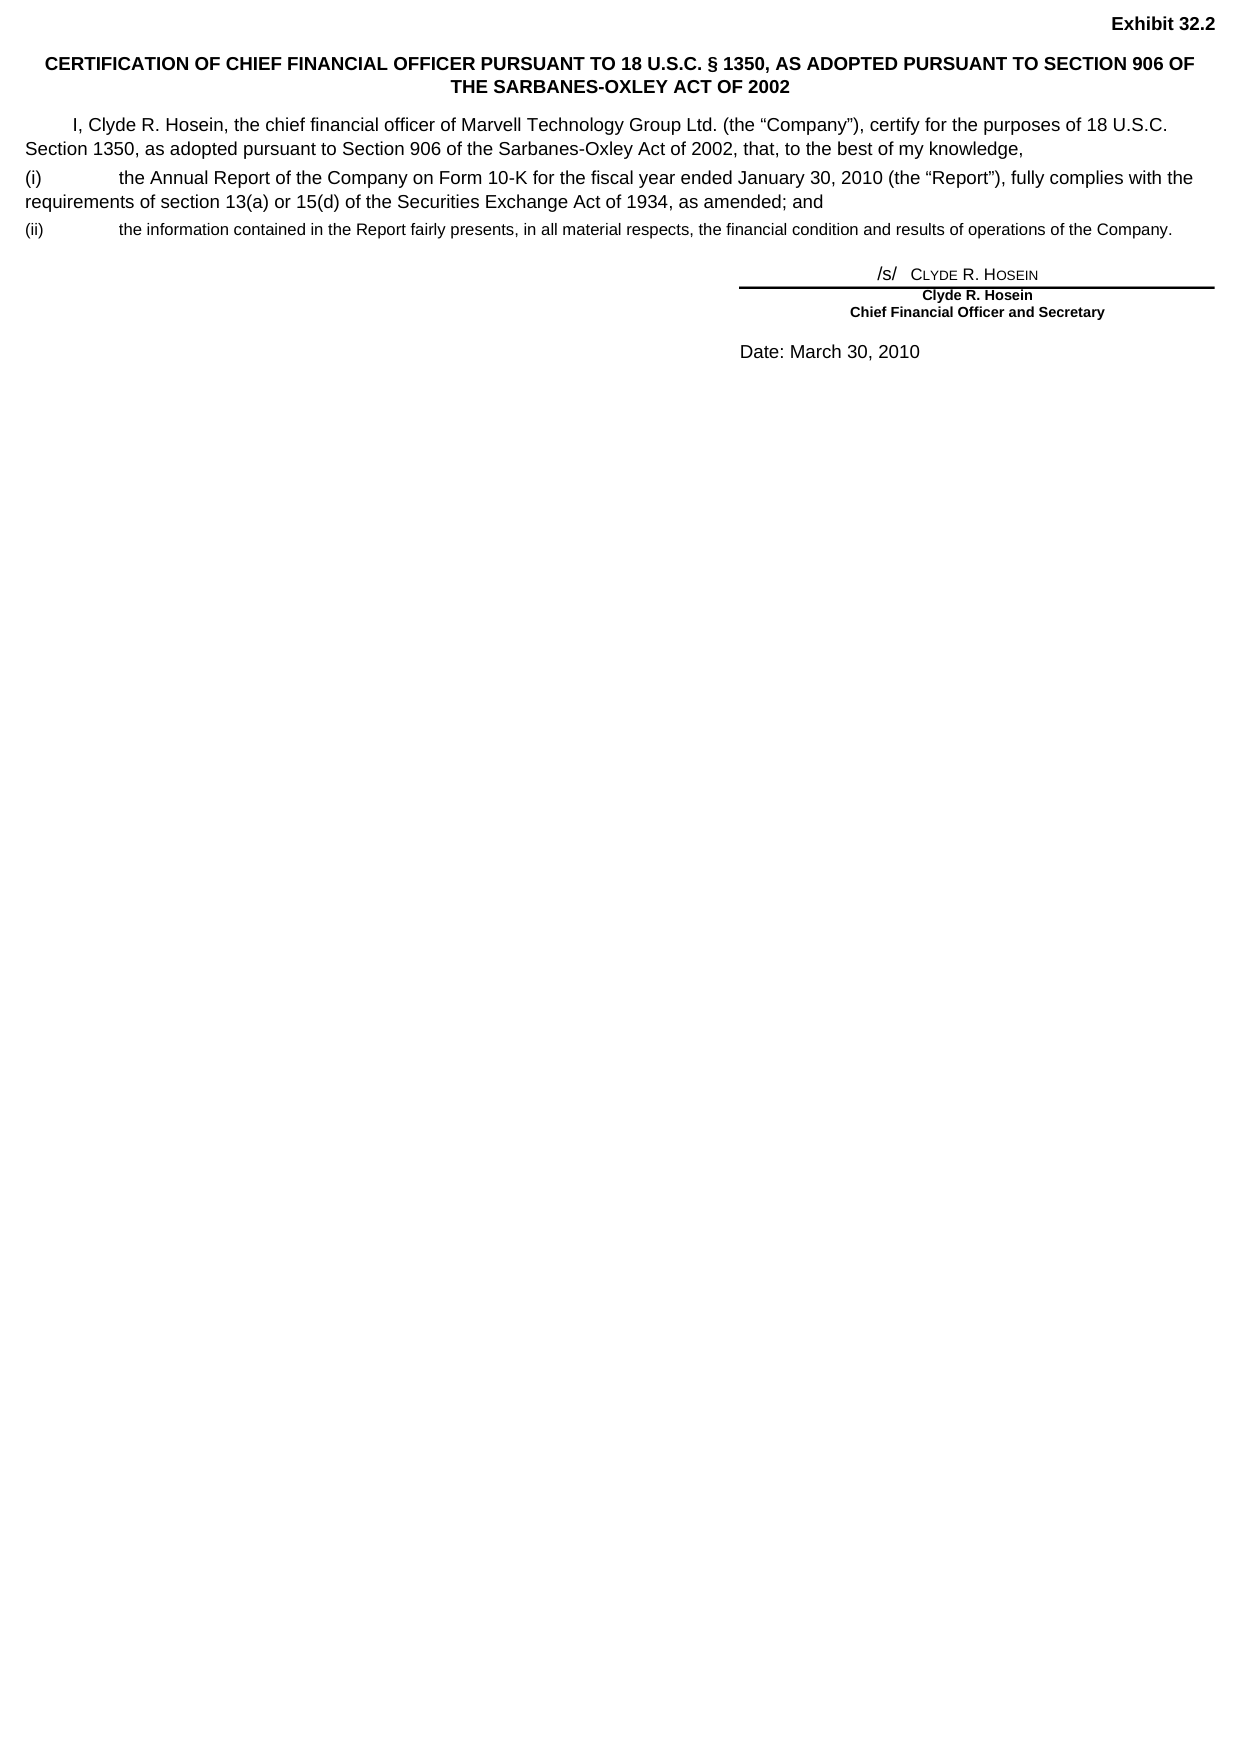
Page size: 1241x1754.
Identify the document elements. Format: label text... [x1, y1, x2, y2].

text CERTIFICATION OF CHIEF FINANCIAL OFFICER PURSUANT TO 18 U.S.C. § 1350, AS ADOPTED PURSUANT TO SECTION 906 OF THE SARBANES-OXLEY ACT OF 2002 [25, 52, 1215, 97]
list the Annual Report of the Company on Form 10-K for the fiscal year ended January 30, 2010 (the “Report”), fully complies with the requirements of section 13(a) or 15(d) of the Securities Exchange Act of 1934, as amended; and [25, 167, 1215, 212]
text Chief Financial Officer and Secretary [739, 304, 1215, 321]
list the information contained in the Report fairly presents, in all material respects, the financial condition and results of operations of the Company. [25, 219, 1215, 239]
text Exhibit 32.2 [25, 13, 1215, 34]
text I, Clyde R. Hosein, the chief financial officer of Marvell Technology Group Ltd. (the “Company”), certify for the purposes of 18 U.S.C. Section 1350, as adopted pursuant to Section 906 of the Sarbanes-Oxley Act of 2002, that, to the best of my knowledge, [25, 114, 1194, 159]
text Clyde R. Hosein [739, 287, 1215, 304]
text Date: March 30, 2010 [739, 341, 1215, 362]
text /s/ CLYDE R. HOSEIN [877, 263, 1215, 285]
